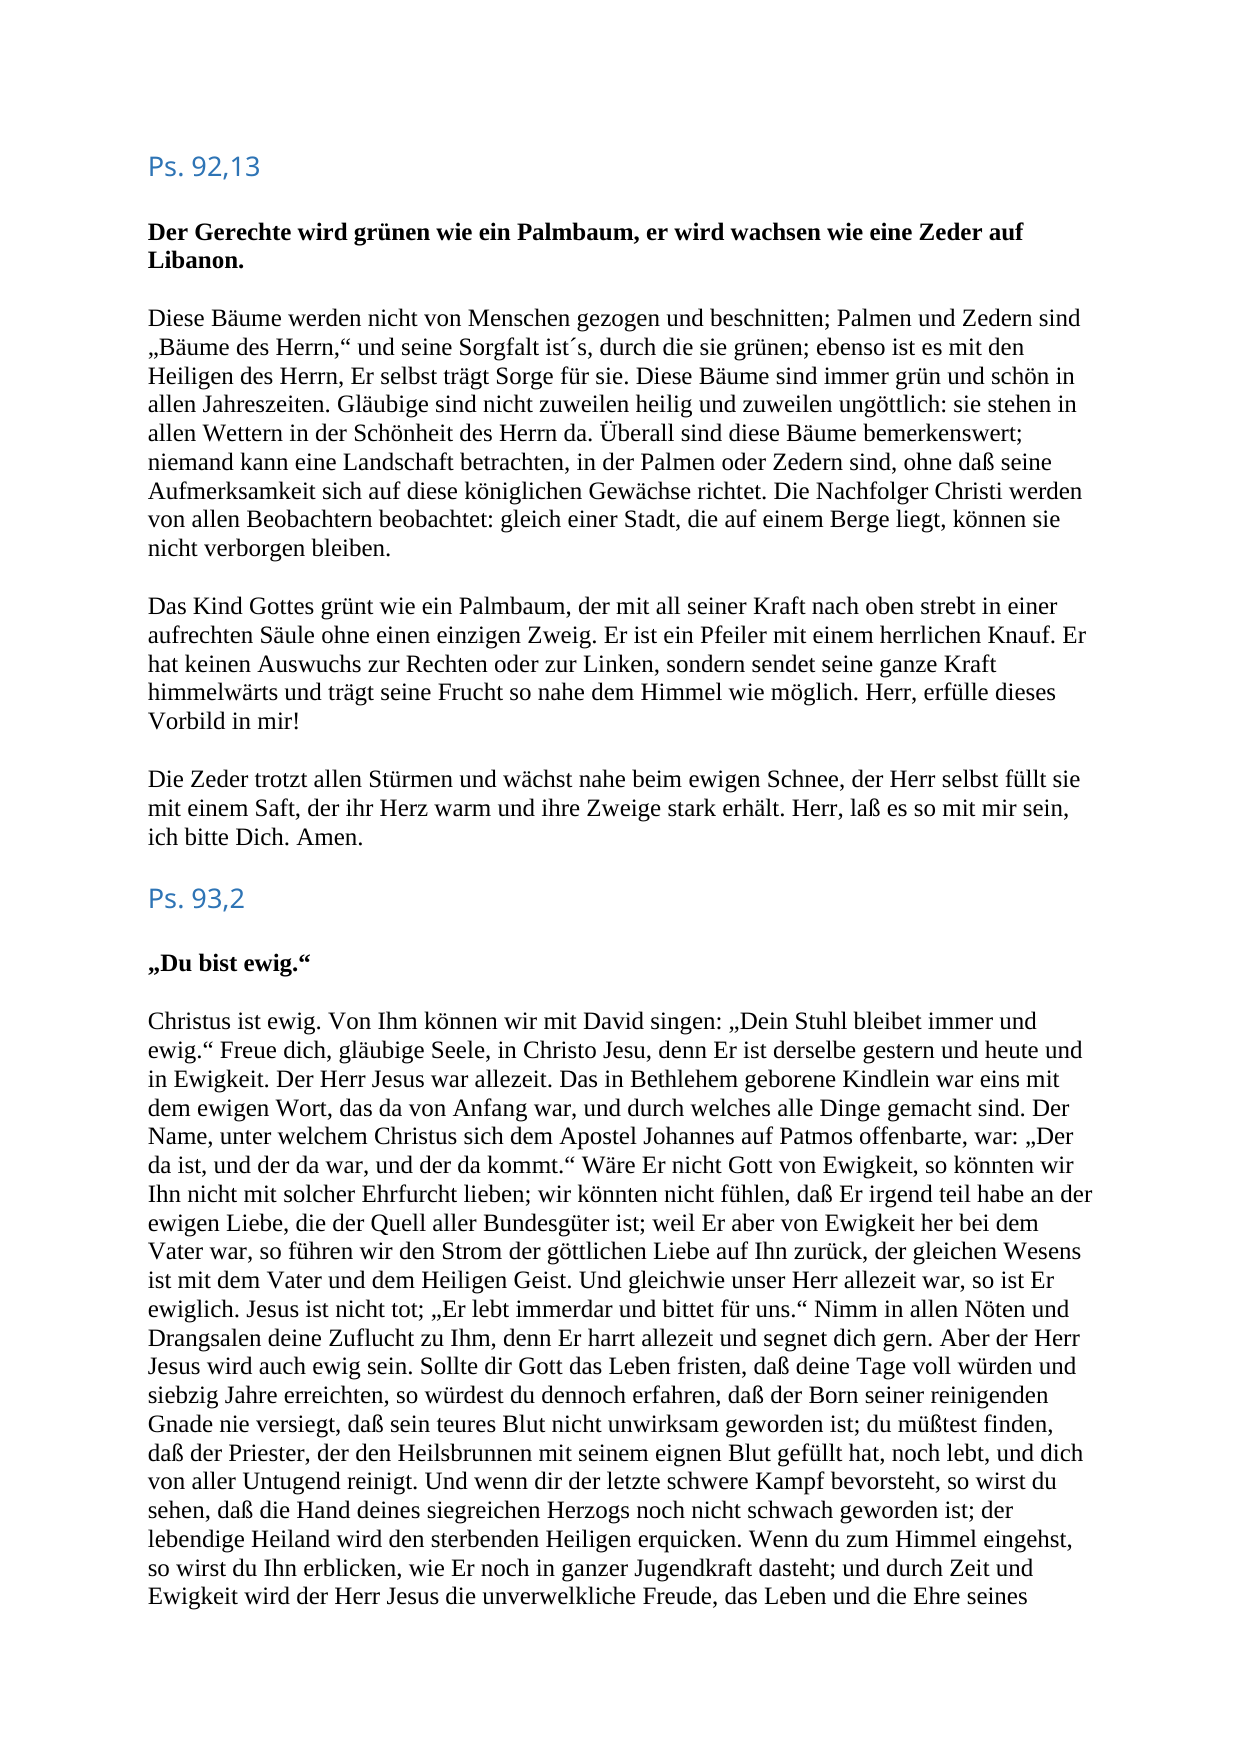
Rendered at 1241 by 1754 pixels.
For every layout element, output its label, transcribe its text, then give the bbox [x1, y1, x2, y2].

text Die Zeder trotzt allen Stürmen und wächst nahe beim ewigen Schnee, der Herr selbst füllt sie mit einem Saft, der ihr Herz warm und ihre Zweige stark erhält. Herr, laß es so mit mir sein, ich bitte Dich. Amen. [148, 966, 1093, 1052]
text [148, 148, 1093, 320]
text Diese Bäume werden nicht von Menschen gezogen und beschnitten; Palmen und Zedern sind „Bäume des Herrn,“ und seine Sorgfalt ist´s, durch die sie grünen; ebenso ist es mit den Heiligen des Herrn, Er selbst trägt Sorge für sie. Diese Bäume sind immer grün und schön in allen Jahreszeiten. Gläubige sind nicht zuweilen heilig und zuweilen ungöttlich: sie stehen in allen Wettern in der Schönheit des Herrn da. Überall sind diese Bäume bemerkenswert; niemand kann eine Landschaft betrachten, in der Palmen oder Zedern sind, ohne daß seine Aufmerksamkeit sich auf diese königlichen Gewächse richtet. Die Nachfolger Christi werden von allen Beobachtern beobachtet: gleich einer Stadt, die auf einem Berge liegt, können sie nicht verborgen bleiben. [148, 505, 1093, 764]
text Das Kind Gottes grünt wie ein Palmbaum, der mit all seiner Kraft nach oben strebt in einer aufrechten Säule ohne einen einzigen Zweig. Er ist ein Pfeiler mit einem herrlichen Knauf. Er hat keinen Auswuchs zur Rechten oder zur Linken, sondern sendet seine ganze Kraft himmelwärts und trägt seine Frucht so nahe dem Himmel wie möglich. Herr, erfülle dieses Vorbild in mir! [148, 793, 1093, 937]
subtitle Ps. 92,13 [148, 349, 1093, 386]
text „Du bist ewig.“ [148, 1150, 1093, 1179]
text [148, 1208, 1093, 1611]
text Der Gerechte wird grünen wie ein Palmbaum, er wird wachsen wie eine Zeder auf Libanon. [148, 418, 1093, 476]
subtitle Ps. 93,2 [148, 1081, 1093, 1118]
